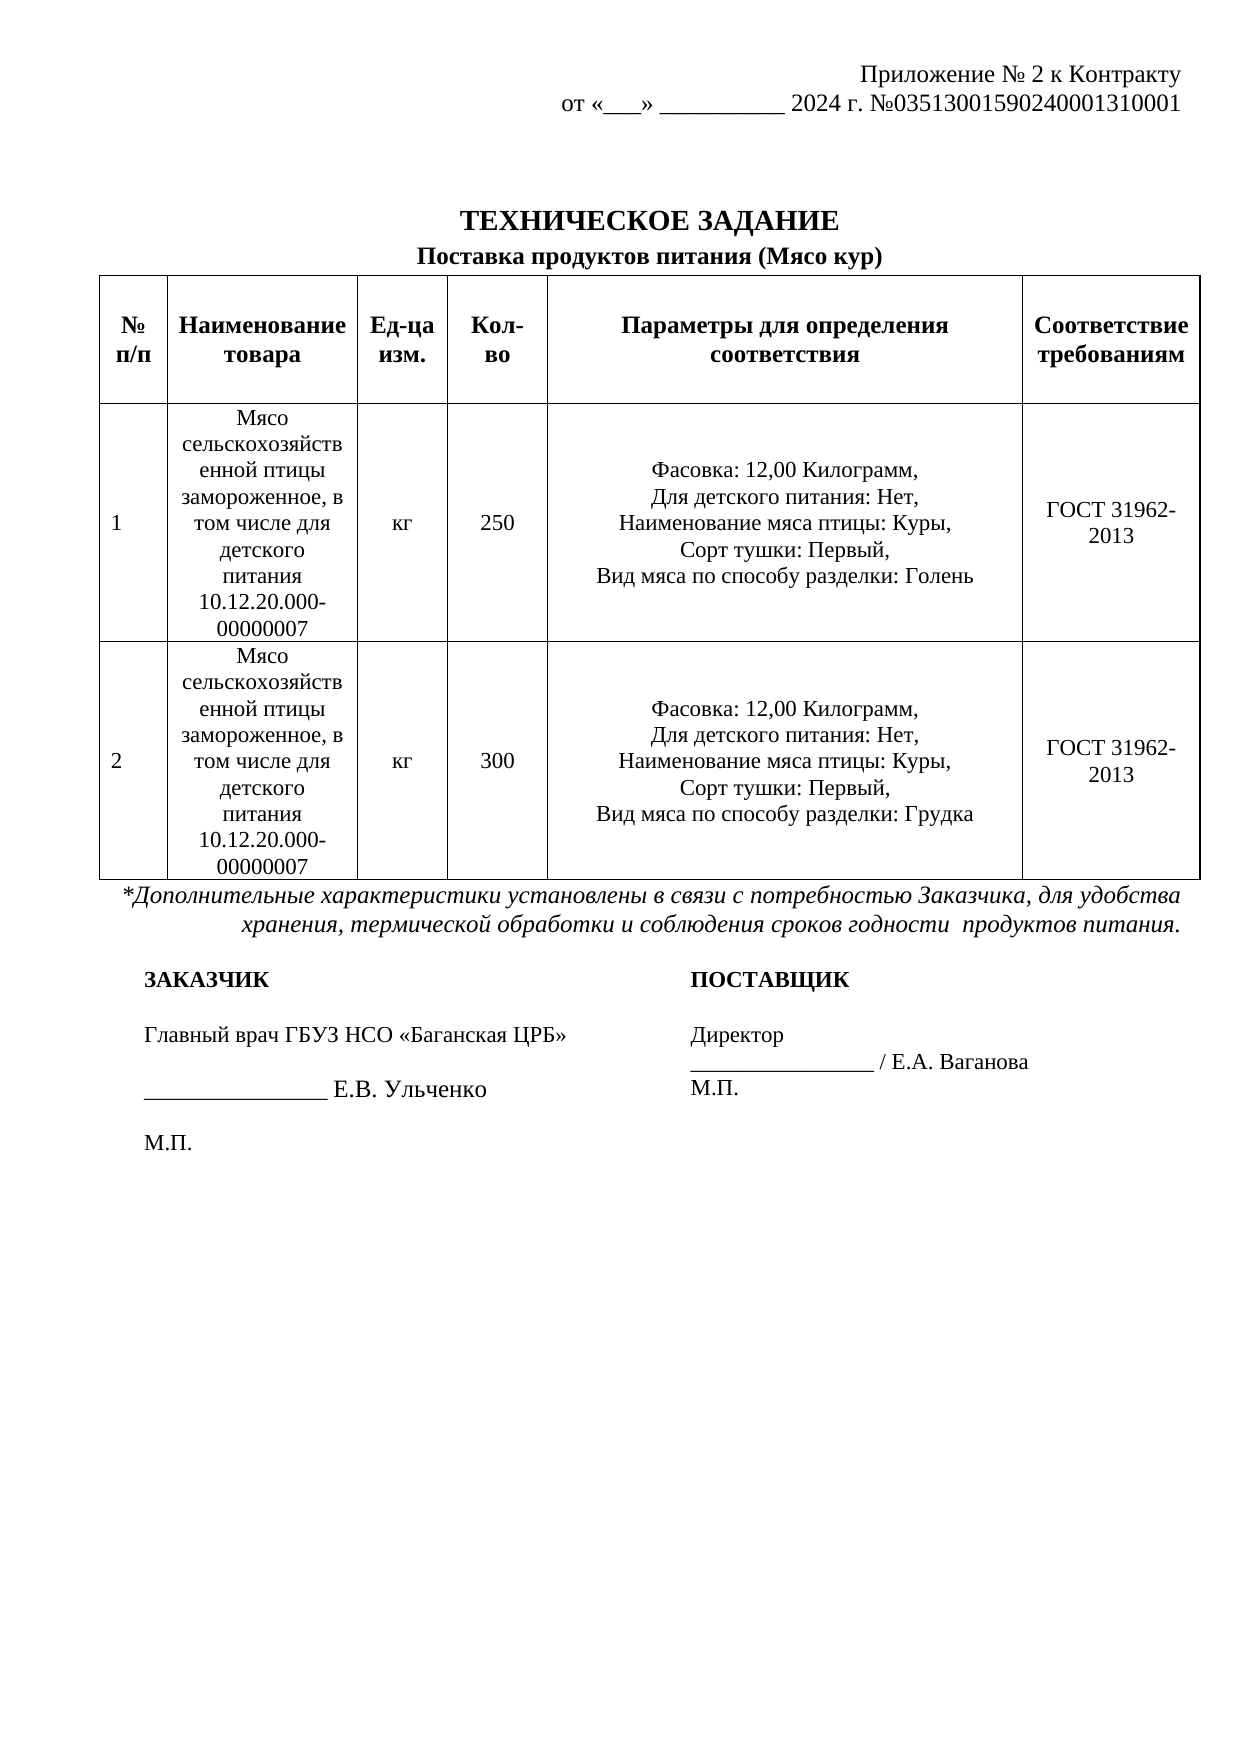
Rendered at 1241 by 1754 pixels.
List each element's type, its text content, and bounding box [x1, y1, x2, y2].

text ТЕХНИЧЕСКОЕ ЗАДАНИЕ [118, 203, 1181, 236]
table_header № п/п [100, 276, 167, 403]
table_cell 300 [448, 642, 547, 879]
text *Дополнительные характеристики установлены в связи с потребностью Заказчика, для удобства хранения, термической обработки и соблюдения сроков годности продуктов питания. [88, 880, 1181, 938]
table_cell Мясо сельскохозяйственной птицы замороженное, в том числе для детского питания 10.12.20.000-00000007 [168, 642, 357, 879]
table_header Ед-ца изм. [358, 276, 447, 403]
table_header ПОСТАВЩИК [679, 967, 1167, 995]
table_cell Фасовка: 12,00 Килограмм, Для детского питания: Нет, Наименование мяса птицы: Куры, Сорт тушки: Первый, Вид мяса по способу разделки: Грудка [548, 642, 1022, 879]
text от «___» __________ 2024 г. №03513001590240001310001 [34, 88, 1181, 117]
table_cell 250 [448, 404, 547, 641]
table_cell 1 [100, 404, 167, 641]
table_header Кол-во [448, 276, 547, 403]
table_cell ГОСТ 31962-2013 [1023, 404, 1199, 641]
table_header Соответствие требованиям [1023, 276, 1199, 403]
table_cell Главный врач ГБУЗ НСО «Баганская ЦРБ» ________________ Е.В. Ульченко М.П. [133, 995, 679, 1156]
table_cell кг [358, 404, 447, 641]
table_header Параметры для определения соответствия [548, 276, 1022, 403]
table_cell Директор ________________ / Е.А. Ваганова М.П. [679, 995, 1167, 1156]
table_cell Фасовка: 12,00 Килограмм, Для детского питания: Нет, Наименование мяса птицы: Куры, Сорт тушки: Первый, Вид мяса по способу разделки: Голень [548, 404, 1022, 641]
table_cell 2 [100, 642, 167, 879]
text Приложение № 2 к Контракту [88, 59, 1181, 88]
table_cell кг [358, 642, 447, 879]
table_header ЗАКАЗЧИК [133, 967, 679, 995]
text Поставка продуктов питания (Мясо кур) [118, 241, 1181, 270]
table_cell Мясо сельскохозяйственной птицы замороженное, в том числе для детского питания 10.12.20.000-00000007 [168, 404, 357, 641]
table_header Наименование товара [168, 276, 357, 403]
table_cell ГОСТ 31962-2013 [1023, 642, 1199, 879]
